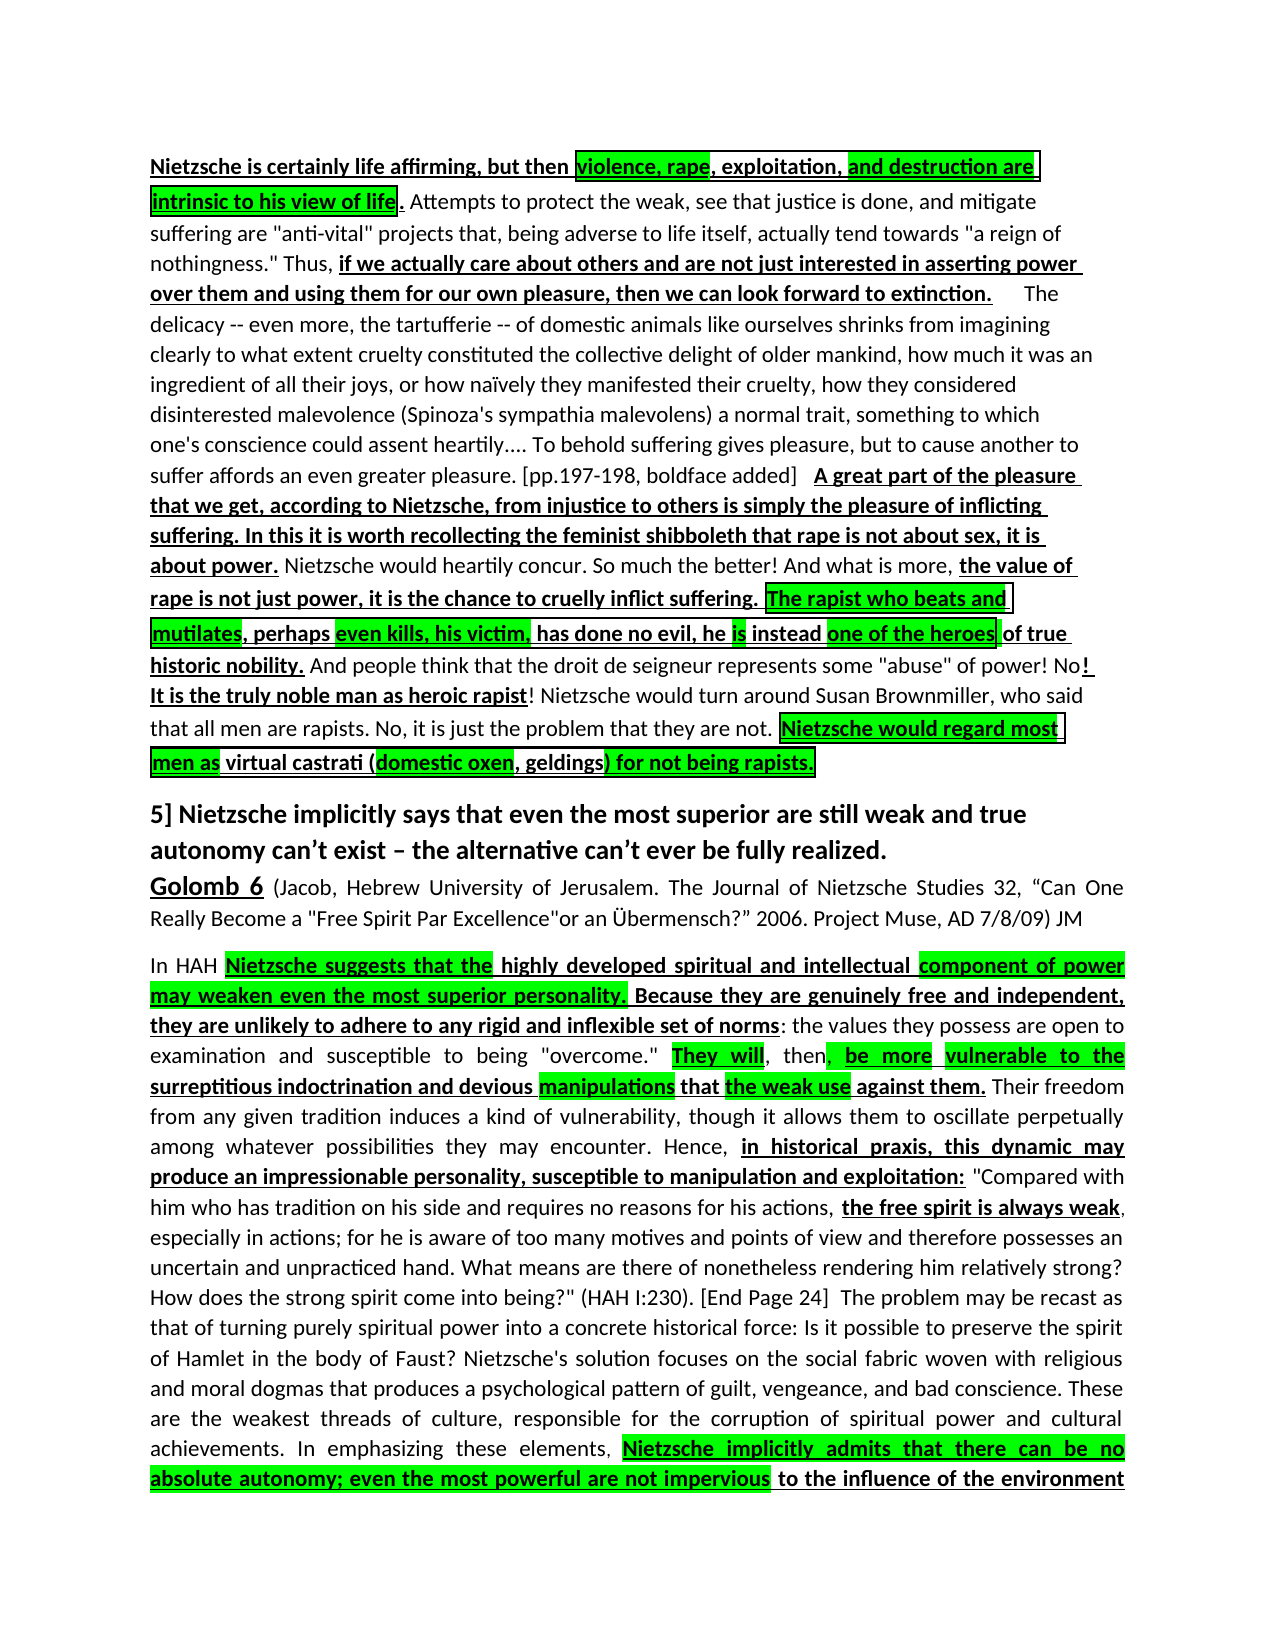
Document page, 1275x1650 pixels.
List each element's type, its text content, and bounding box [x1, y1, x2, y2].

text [150, 150, 1095, 778]
subtitle 5] Nietzsche implicitly says that even the most superior are still weak and true autonomy can’t exist – the alternative can’t ever be fully realized. [150, 798, 1125, 866]
text Golomb 6 (Jacob, Hebrew University of Jerusalem. The Journal of Nietzsche Studies 32, “Can One Really Become a "Free Spirit Par Excellence"or an Übermensch?” 2006. Project Muse, AD 7/8/09) JM [150, 869, 1125, 932]
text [150, 1007, 1125, 1489]
